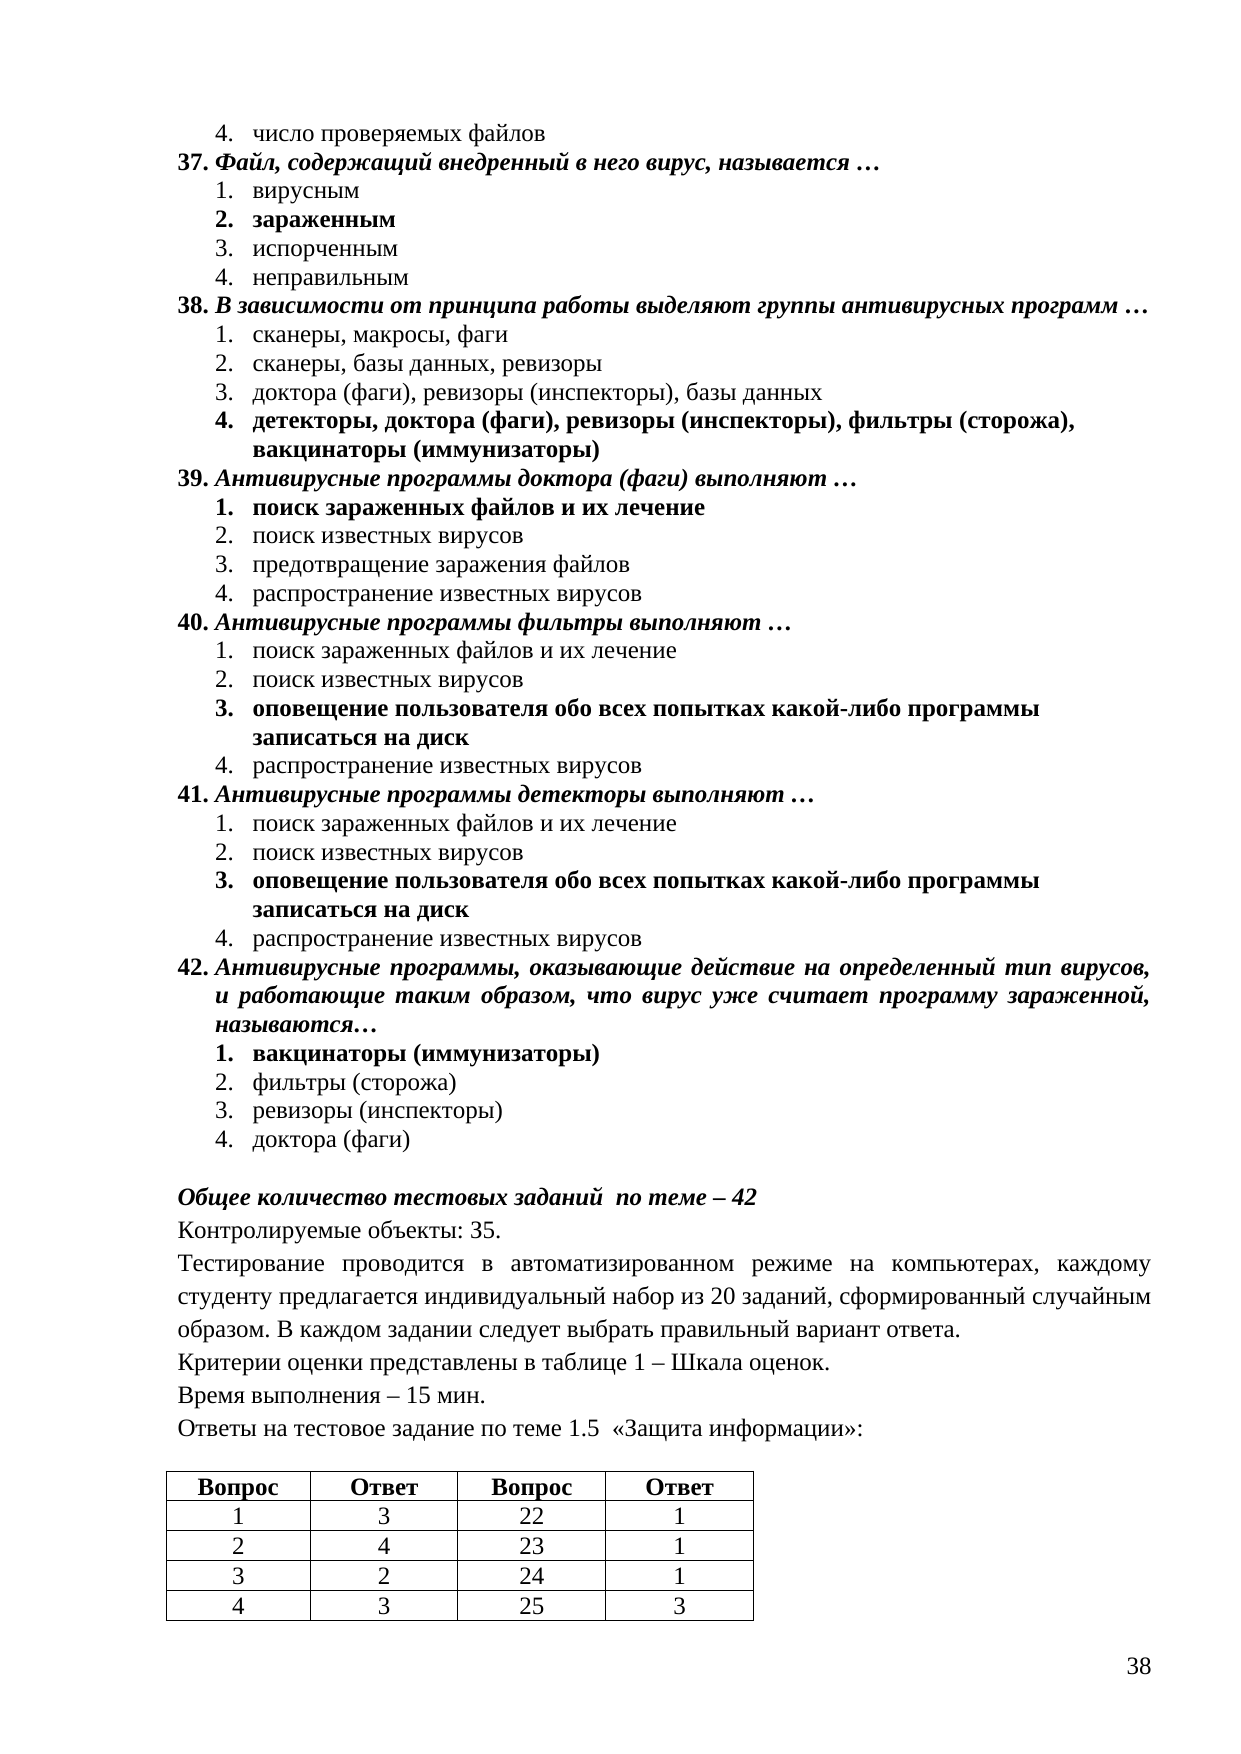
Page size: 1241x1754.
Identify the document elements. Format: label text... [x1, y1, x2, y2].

list Антивирусные программы детекторы выполняют … [177, 779, 1152, 808]
list Антивирусные программы фильтры выполняют … [177, 607, 1152, 636]
table_cell 3 [167, 1561, 310, 1590]
list оповещение пользователя обо всех попытках какой-либо программы записаться на диск [215, 866, 1152, 923]
table_cell 3 [606, 1591, 753, 1619]
text Общее количество тестовых заданий по теме – 42 [177, 1182, 1152, 1211]
list поиск зараженных файлов и их лечение [215, 636, 1152, 664]
table_cell 23 [458, 1531, 605, 1560]
table_cell 1 [167, 1501, 310, 1530]
table_cell 3 [311, 1591, 457, 1619]
text Критерии оценки представлены в таблице 1 – Шкала оценок. [177, 1347, 1152, 1376]
list В зависимости от принципа работы выделяют группы антивирусных программ … [177, 291, 1152, 319]
text Контролируемые объекты: З5. [177, 1215, 1152, 1244]
list поиск известных вирусов [215, 521, 1152, 549]
list Файл, содержащий внедренный в него вирус, называется … [177, 147, 1152, 176]
table_cell 1 [606, 1501, 753, 1530]
table_cell 4 [311, 1531, 457, 1560]
table_cell 25 [458, 1591, 605, 1619]
list предотвращение заражения файлов [215, 549, 1152, 578]
table_cell 2 [167, 1531, 310, 1560]
table_cell 2 [311, 1561, 457, 1590]
list поиск зараженных файлов и их лечение [215, 808, 1152, 837]
list распространение известных вирусов [215, 923, 1152, 952]
list оповещение пользователя обо всех попытках какой-либо программы записаться на диск [215, 693, 1152, 751]
table_cell 22 [458, 1501, 605, 1530]
table_cell 4 [167, 1591, 310, 1619]
list распространение известных вирусов [215, 751, 1152, 779]
list сканеры, базы данных, ревизоры [215, 348, 1152, 377]
list ревизоры (инспекторы) [215, 1096, 1152, 1124]
list число проверяемых файлов [215, 118, 1152, 147]
list испорченным [215, 233, 1152, 262]
list сканеры, макросы, фаги [215, 319, 1152, 348]
list поиск известных вирусов [215, 837, 1152, 866]
text Ответы на тестовое задание по теме 1.5 «Защита информации»: [177, 1413, 1152, 1442]
list доктора (фаги) [215, 1124, 1152, 1153]
text Время выполнения – 15 мин. [177, 1380, 1152, 1409]
list зараженным [215, 204, 1152, 233]
list Антивирусные программы доктора (фаги) выполняют … [177, 463, 1152, 492]
table_header Ответ [311, 1472, 457, 1500]
list неправильным [215, 262, 1152, 291]
table_header Ответ [606, 1472, 753, 1500]
list распространение известных вирусов [215, 578, 1152, 607]
table_cell 1 [606, 1561, 753, 1590]
list фильтры (сторожа) [215, 1067, 1152, 1096]
list доктора (фаги), ревизоры (инспекторы), базы данных [215, 377, 1152, 406]
list вирусным [215, 176, 1152, 204]
list вакцинаторы (иммунизаторы) [215, 1038, 1152, 1067]
table_cell 1 [606, 1531, 753, 1560]
list поиск зараженных файлов и их лечение [215, 492, 1152, 521]
table_cell 3 [311, 1501, 457, 1530]
text Тестирование проводится в автоматизированном режиме на компьютерах, каждому студенту предлагается индивидуальный набор из 20 заданий, сформированный случайным образом. В каждом задании следует выбрать правильный вариант ответа. [177, 1248, 1152, 1343]
list поиск известных вирусов [215, 664, 1152, 693]
list детекторы, доктора (фаги), ревизоры (инспекторы), фильтры (сторожа), вакцинаторы (иммунизаторы) [215, 406, 1152, 463]
table_cell 24 [458, 1561, 605, 1590]
table_header Вопрос [167, 1472, 310, 1500]
list Антивирусные программы, оказывающие действие на определенный тип вирусов, и работающие таким образом, что вирус уже считает программу зараженной, называются… [177, 952, 1152, 1038]
table_header Вопрос [458, 1472, 605, 1500]
